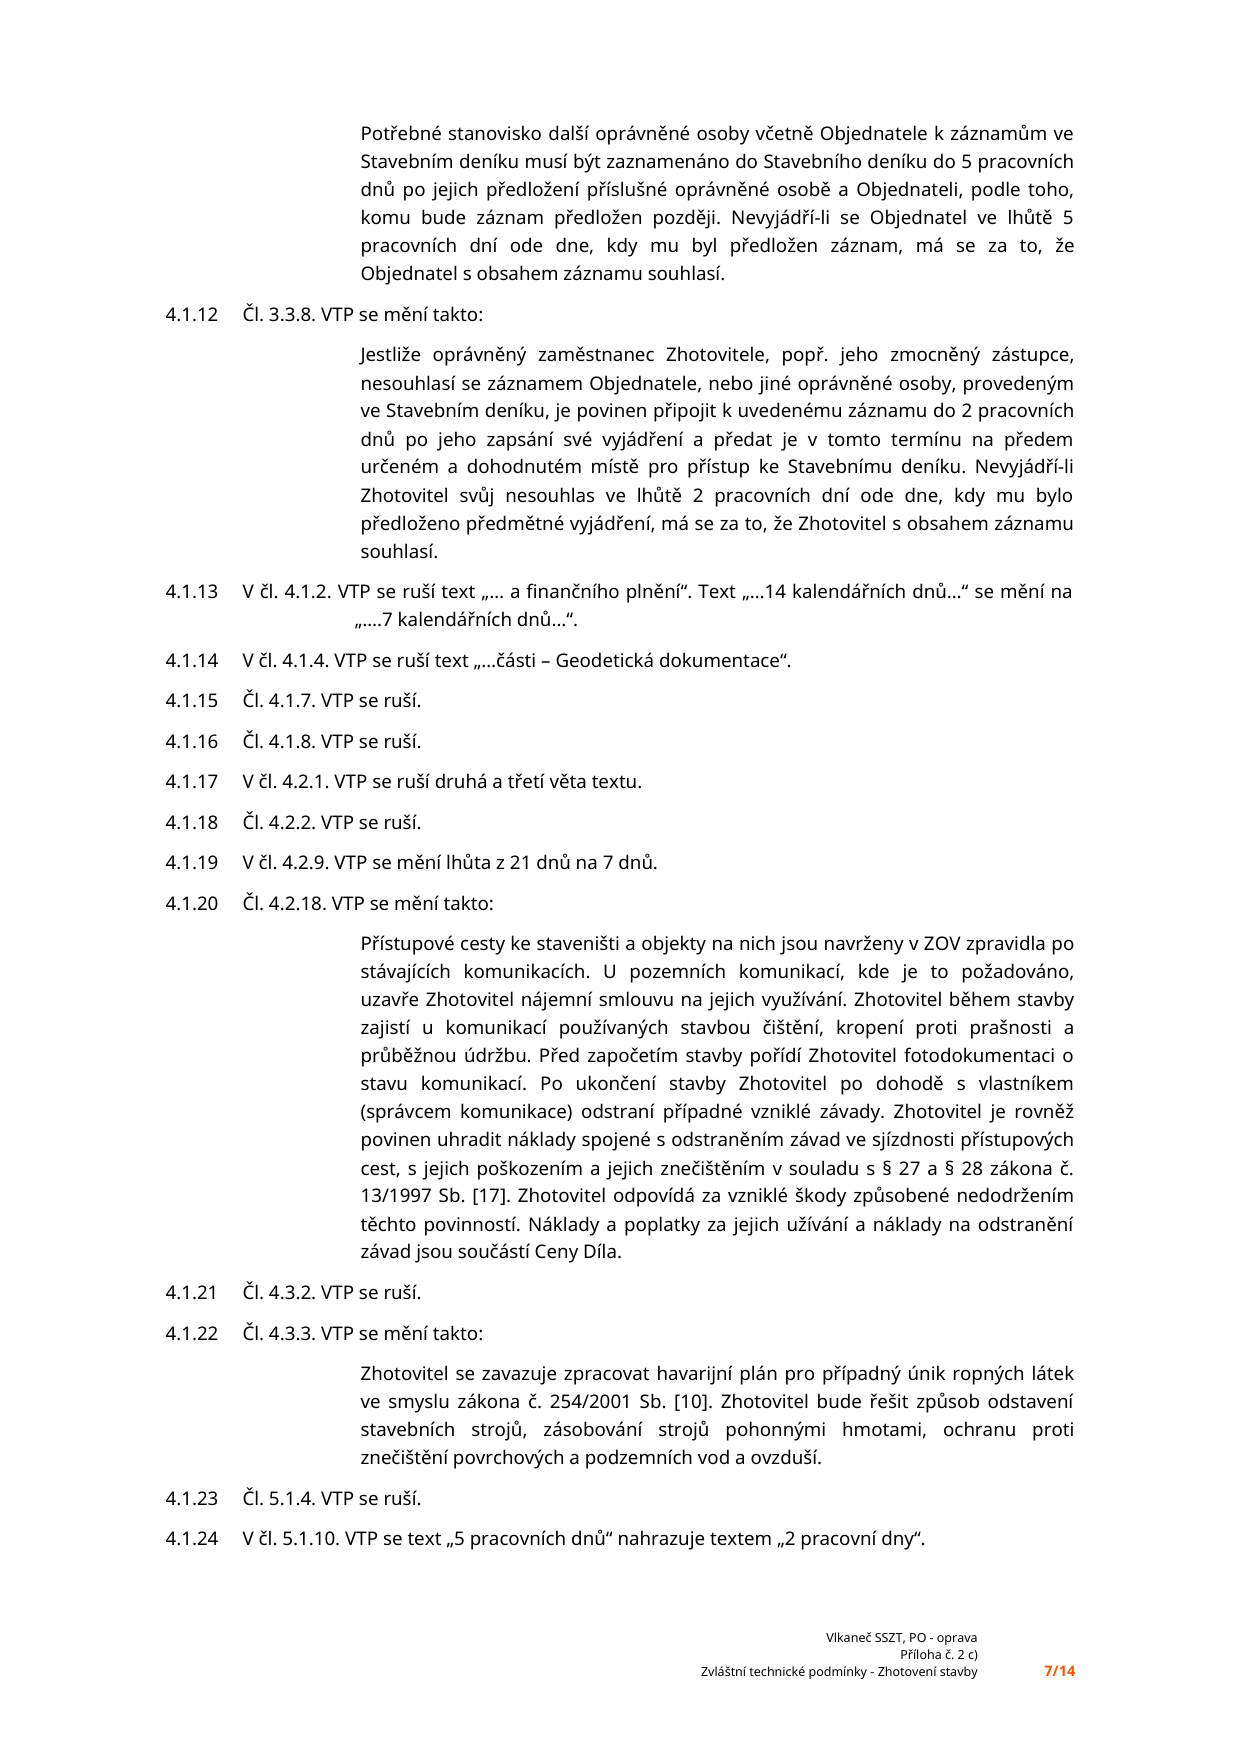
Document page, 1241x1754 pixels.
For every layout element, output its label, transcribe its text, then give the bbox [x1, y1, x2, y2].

text V čl. 4.1.4. VTP se ruší text „…části – Geodetická dokumentace“. [165, 647, 1075, 672]
text Čl. 4.3.3. VTP se mění takto: [165, 1320, 1075, 1345]
list Zhotovitel se zavazuje zpracovat havarijní plán pro případný únik ropných látek ve smyslu zákona č. 254/2001 Sb. [10]. Zhotovitel bude řešit způsob odstavení stavebních strojů, zásobování strojů pohonnými hmotami, ochranu proti znečištění povrchových a podzemních vod a ovzduší. [360, 1360, 1075, 1470]
text Čl. 4.2.18. VTP se mění takto: [165, 890, 1075, 916]
text V čl. 4.2.1. VTP se ruší druhá a třetí věta textu. [165, 768, 1075, 794]
text V čl. 5.1.10. VTP se text „5 pracovních dnů“ nahrazuje textem „2 pracovní dny“. [165, 1526, 1075, 1551]
text Čl. 4.1.8. VTP se ruší. [165, 728, 1075, 753]
text Čl. 4.1.7. VTP se ruší. [165, 687, 1075, 713]
list Přístupové cesty ke staveništi a objekty na nich jsou navrženy v ZOV zpravidla po stávajících komunikacích. U pozemních komunikací, kde je to požadováno, uzavře Zhotovitel nájemní smlouvu na jejich využívání. Zhotovitel během stavby zajistí u komunikací používaných stavbou čištění, kropení proti prašnosti a průběžnou údržbu. Před započetím stavby pořídí Zhotovitel fotodokumentaci o stavu komunikací. Po ukončení stavby Zhotovitel po dohodě s vlastníkem (správcem komunikace) odstraní případné vzniklé závady. Zhotovitel je rovněž povinen uhradit náklady spojené s odstraněním závad ve sjízdnosti přístupových cest, s jejich poškozením a jejich znečištěním v souladu s § 27 a § 28 zákona č. 13/1997 Sb. [17]. Zhotovitel odpovídá za vzniklé škody způsobené nedodržením těchto povinností. Náklady a poplatky za jejich užívání a náklady na odstranění závad jsou součástí Ceny Díla. [360, 931, 1075, 1264]
list Potřebné stanovisko další oprávněné osoby včetně Objednatele k záznamům ve Stavebním deníku musí být zaznamenáno do Stavebního deníku do 5 pracovních dnů po jejich předložení příslušné oprávněné osobě a Objednateli, podle toho, komu bude záznam předložen později. Nevyjádří-li se Objednatel ve lhůtě 5 pracovních dní ode dne, kdy mu byl předložen záznam, má se za to, že Objednatel s obsahem záznamu souhlasí. [360, 121, 1075, 286]
text V čl. 4.2.9. VTP se mění lhůta z 21 dnů na 7 dnů. [165, 849, 1075, 875]
text Čl. 4.2.2. VTP se ruší. [165, 809, 1075, 834]
text Čl. 3.3.8. VTP se mění takto: [165, 301, 1075, 327]
text Čl. 5.1.4. VTP se ruší. [165, 1485, 1075, 1511]
text V čl. 4.1.2. VTP se ruší text „… a finančního plnění“. Text „…14 kalendářních dnů…“ se mění na „….7 kalendářních dnů…“. [165, 578, 1075, 632]
text Čl. 4.3.2. VTP se ruší. [165, 1279, 1075, 1305]
list Jestliže oprávněný zaměstnanec Zhotovitele, popř. jeho zmocněný zástupce, nesouhlasí se záznamem Objednatele, nebo jiné oprávněné osoby, provedeným ve Stavebním deníku, je povinen připojit k uvedenému záznamu do 2 pracovních dnů po jeho zapsání své vyjádření a předat je v tomto termínu na předem určeném a dohodnutém místě pro přístup ke Stavebnímu deníku. Nevyjádří-li Zhotovitel svůj nesouhlas ve lhůtě 2 pracovních dní ode dne, kdy mu bylo předloženo předmětné vyjádření, má se za to, že Zhotovitel s obsahem záznamu souhlasí. [360, 342, 1075, 563]
